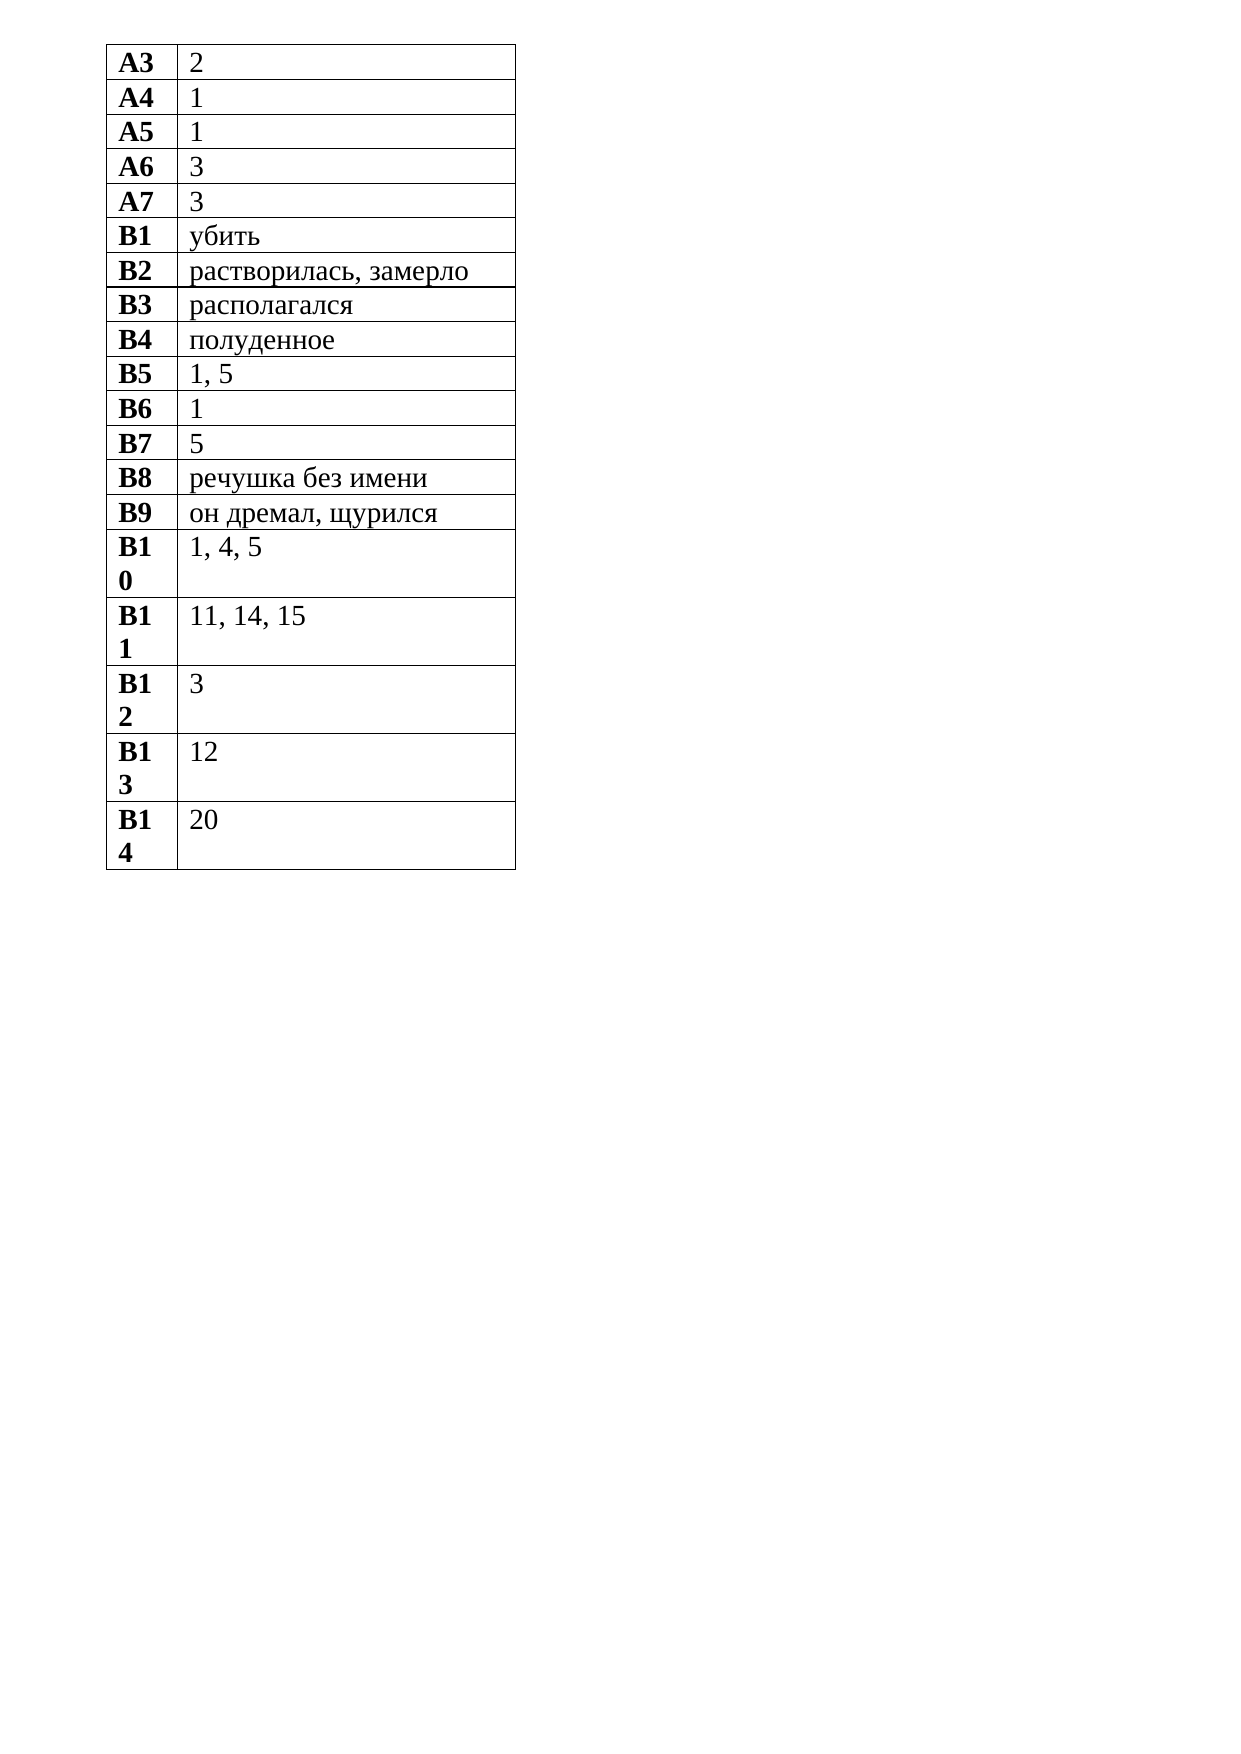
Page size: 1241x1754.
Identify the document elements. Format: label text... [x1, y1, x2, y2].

table_cell В14 [107, 802, 177, 869]
table_cell В9 [107, 495, 177, 528]
table_cell 20 [178, 802, 515, 869]
table_cell В3 [107, 288, 177, 321]
table_cell полуденное [178, 322, 515, 356]
table_cell 3 [178, 184, 515, 217]
table_cell В13 [107, 734, 177, 801]
table_cell растворилась, замерло [178, 253, 515, 286]
table_cell В2 [107, 253, 177, 286]
table_cell В11 [107, 598, 177, 665]
table_cell 1, 4, 5 [178, 530, 515, 597]
table_cell речушка без имени [178, 460, 515, 494]
table_cell 5 [178, 426, 515, 459]
table_cell он дремал, щурился [178, 495, 515, 528]
table_cell 1 [178, 80, 515, 113]
table_cell А4 [107, 80, 177, 113]
table_cell 3 [178, 149, 515, 183]
table_cell В5 [107, 357, 177, 390]
table_cell 1 [178, 115, 515, 148]
table_cell В10 [107, 530, 177, 597]
table_cell 1, 5 [178, 357, 515, 390]
table_cell 1 [178, 391, 515, 425]
table_cell В6 [107, 391, 177, 425]
table_cell 11, 14, 15 [178, 598, 515, 665]
table_cell В4 [107, 322, 177, 356]
table_cell располагался [178, 288, 515, 321]
table_cell В1 [107, 218, 177, 252]
table_cell А3 [107, 45, 177, 79]
table_cell 2 [178, 45, 515, 79]
table_cell А6 [107, 149, 177, 183]
table_cell В8 [107, 460, 177, 494]
table_cell 3 [178, 666, 515, 733]
table_cell 12 [178, 734, 515, 801]
table_cell А7 [107, 184, 177, 217]
table_cell В7 [107, 426, 177, 459]
table_cell А5 [107, 115, 177, 148]
table_cell В12 [107, 666, 177, 733]
table_cell убить [178, 218, 515, 252]
